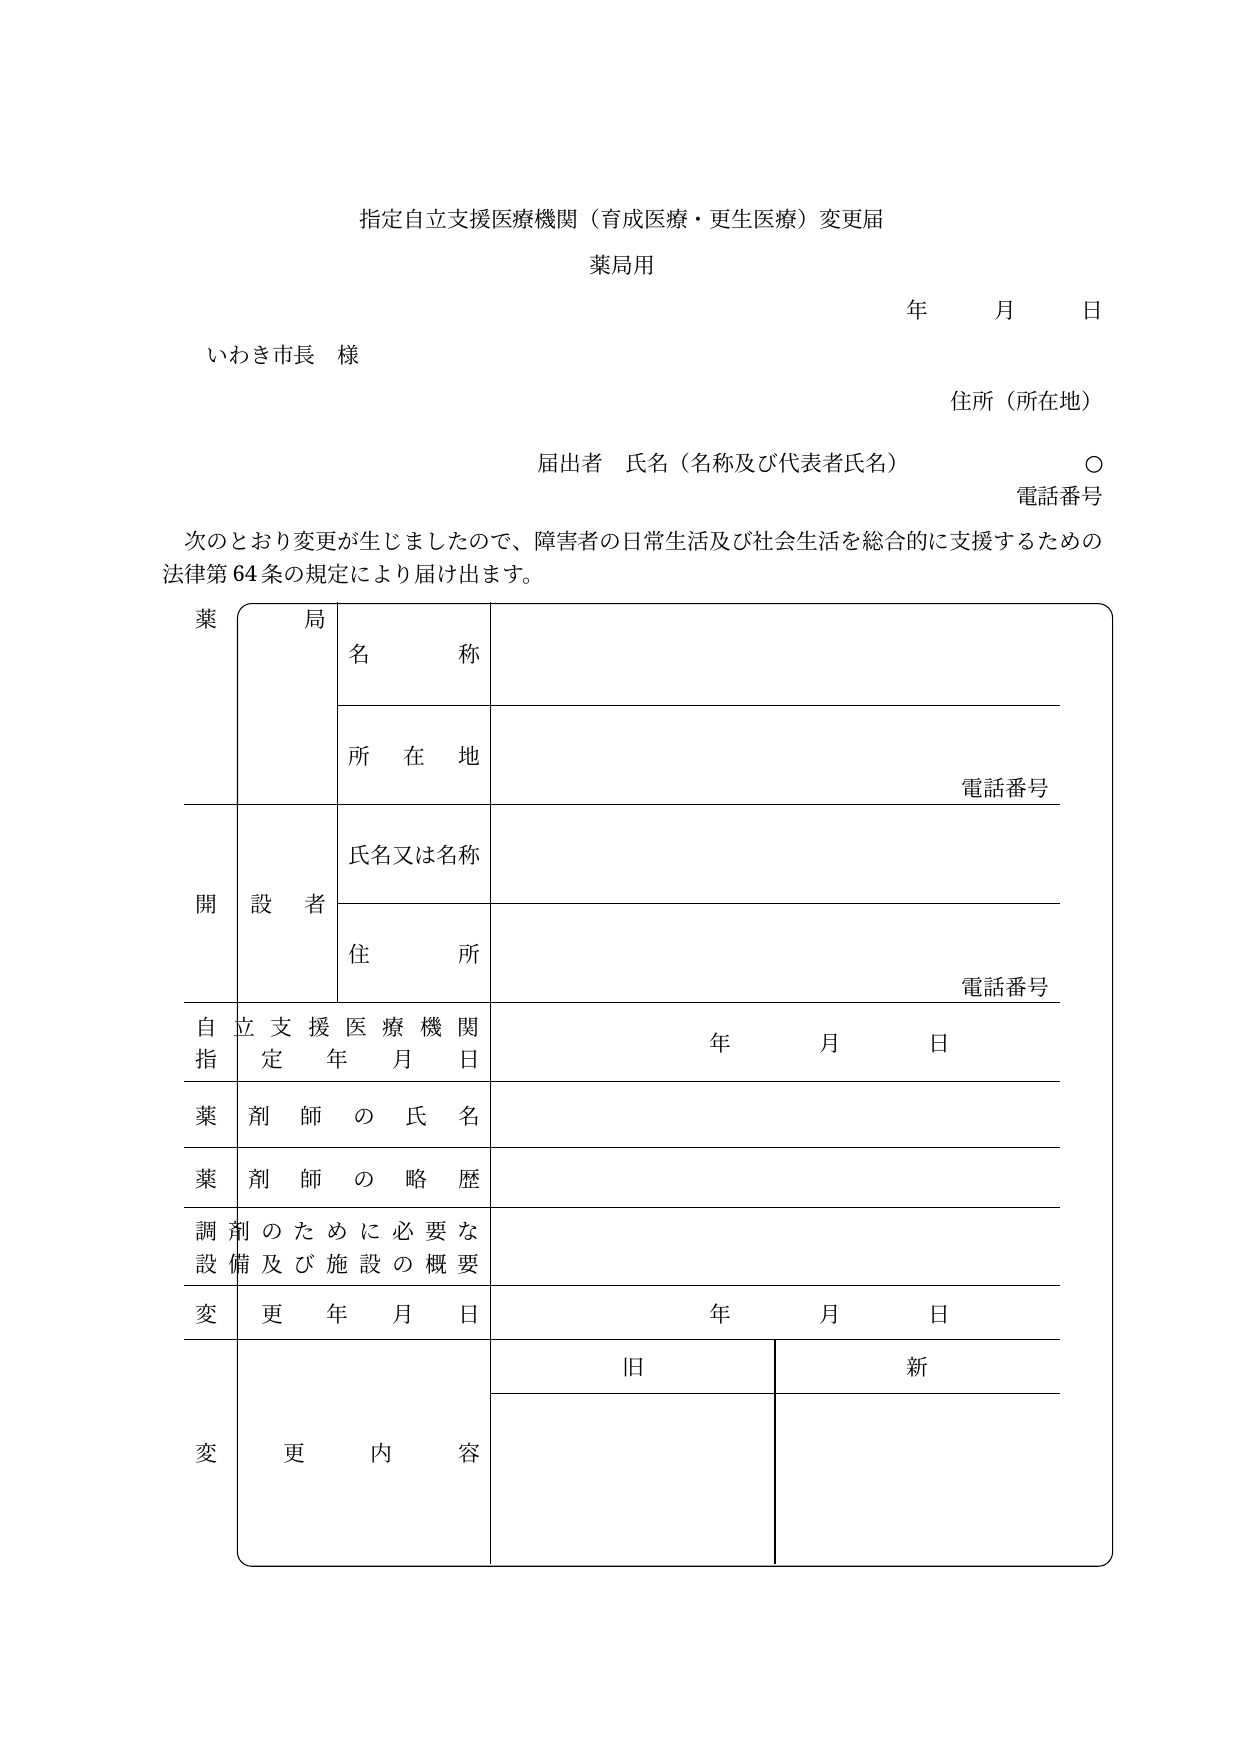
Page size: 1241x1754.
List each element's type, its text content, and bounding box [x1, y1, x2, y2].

text いわき市長 様 [141, 338, 1103, 371]
table_cell 自立支援医療機関 指定年月日 [184, 1003, 236, 1081]
table_cell [491, 805, 1059, 903]
text 電話番号 [141, 479, 1103, 511]
table_cell 電話番号 [491, 904, 1059, 1002]
text 住所（所在地） [141, 383, 1103, 416]
table_cell 旧 [491, 1340, 774, 1393]
table_cell 年 月 日 [491, 1286, 1059, 1339]
table_cell 変更内容 [184, 1340, 241, 1564]
table_cell 変更年月日 [238, 1286, 490, 1339]
table_cell [491, 1208, 1059, 1285]
text 届出者 氏名（名称及び代表者氏名） 印 [141, 446, 1103, 479]
table_cell 薬剤師の氏名 [238, 1082, 490, 1147]
text 指定自立支援医療機関（育成医療・更生医療）変更届 [141, 202, 1103, 235]
table_cell 電話番号 [491, 706, 1059, 804]
table_cell 薬剤師の略歴 [184, 1148, 236, 1207]
table_cell 自立支援医療機関 指定年月日 [238, 1003, 490, 1081]
table_cell 開設者 [184, 805, 236, 1002]
table_cell 変更内容 [238, 1340, 490, 1564]
table_header 薬局 [184, 602, 337, 804]
table_cell 所在地 [338, 706, 490, 804]
table_cell 調剤のために必要な 設備及び施設の概要 [184, 1208, 236, 1285]
table_cell 氏名又は名称 [338, 805, 490, 903]
table_header 名称 [338, 605, 490, 704]
table_cell 調剤のために必要な 設備及び施設の概要 [238, 1208, 490, 1285]
table_cell 開設者 [238, 805, 337, 1002]
table_cell 住所 [338, 904, 490, 1002]
text 次のとおり変更が生じましたので、障害者の日常生活及び社会生活を総合的に支援するための法律第64条の規定により届け出ます。 [141, 524, 1103, 589]
table_cell [491, 1082, 1059, 1147]
table_cell 新 [776, 1340, 1059, 1393]
text 年 月 日 [141, 293, 1103, 325]
table_cell 薬剤師の略歴 [238, 1148, 490, 1207]
table_cell 薬剤師の氏名 [184, 1082, 236, 1147]
table_header [491, 605, 1059, 704]
table_cell [491, 1148, 1059, 1207]
table_cell [776, 1394, 1059, 1564]
text 薬局用医療機関指定申請書（薬局用） [141, 247, 1103, 280]
table_cell 変更年月日 [184, 1286, 236, 1339]
table_cell [491, 1394, 774, 1564]
table_cell 年 月 日 [491, 1003, 1059, 1081]
